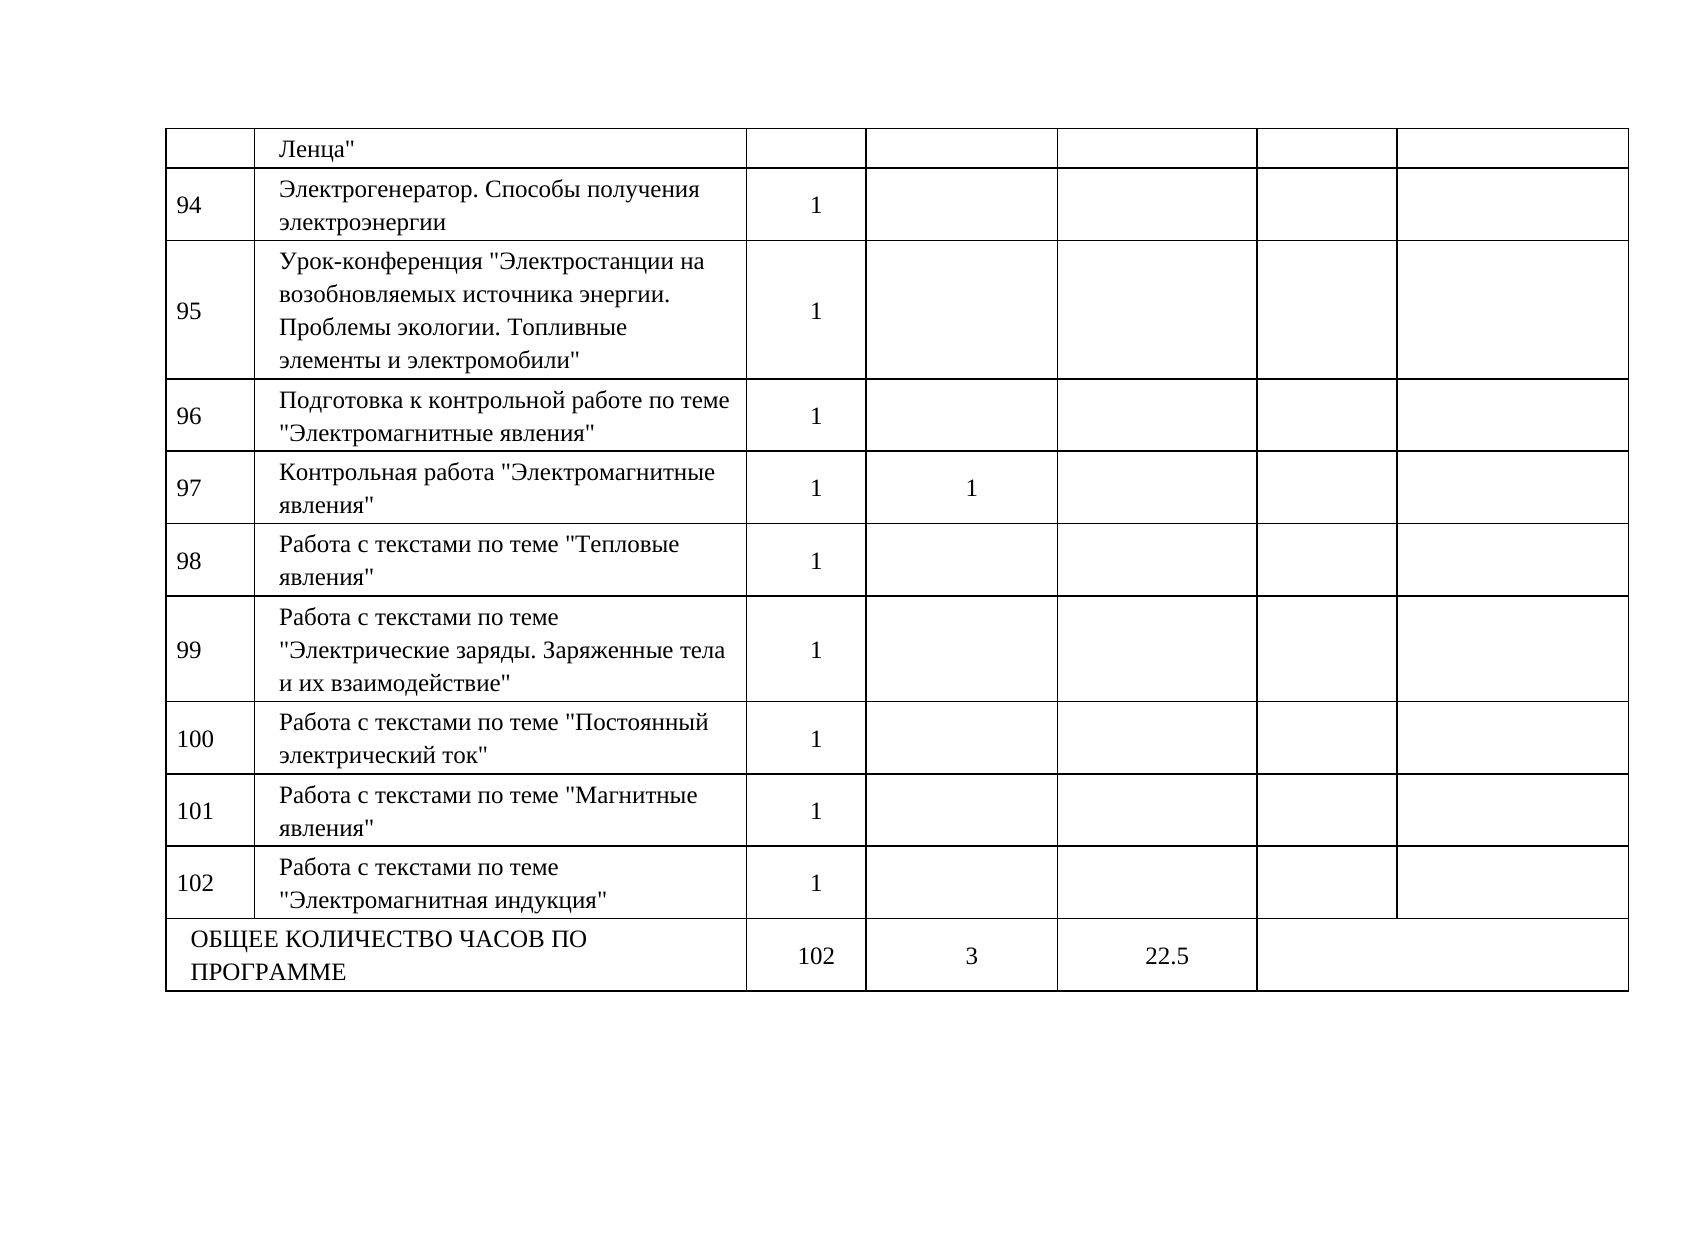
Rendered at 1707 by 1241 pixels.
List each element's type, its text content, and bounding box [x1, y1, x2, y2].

table_cell [867, 847, 1057, 918]
table_cell Контрольная работа "Электромагнитные явления" [255, 452, 746, 523]
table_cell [255, 129, 746, 167]
table_cell 95 [167, 241, 254, 378]
table_cell [1058, 380, 1256, 450]
table_cell [867, 241, 1057, 378]
table_cell 102 [747, 919, 865, 990]
table_cell [1398, 524, 1628, 595]
table_cell [1258, 380, 1396, 450]
table_cell 1 [747, 129, 865, 167]
table_cell 102 [167, 847, 254, 918]
table_cell [1398, 702, 1628, 773]
table_cell Урок-конференция "Электростанции на возобновляемых источника энергии. Проблемы экологии. Топливные элементы и электромобили" [255, 241, 746, 378]
table_cell [1258, 241, 1396, 378]
table_cell [867, 775, 1057, 845]
table_cell [867, 129, 1057, 167]
table_cell 94 [167, 169, 254, 239]
table_cell 1 [747, 847, 865, 918]
table_cell Работа с текстами по теме "Электрические заряды. Заряженные тела и их взаимодействие" [255, 597, 746, 701]
table_cell [867, 380, 1057, 450]
table_cell 1 [747, 452, 865, 523]
table_cell [1398, 847, 1628, 918]
table_cell 99 [167, 597, 254, 701]
table_cell 3 [867, 919, 1057, 990]
table_cell [1398, 169, 1628, 239]
table_cell [1258, 702, 1396, 773]
table_cell [1058, 129, 1256, 167]
table_cell [1398, 129, 1628, 167]
table_cell [1258, 847, 1396, 918]
table_cell 98 [167, 524, 254, 595]
table_cell [1058, 847, 1256, 918]
table_cell 22.5 [1058, 919, 1256, 990]
table_cell 97 [167, 452, 254, 523]
table_cell [1398, 597, 1628, 701]
table_cell [1058, 775, 1256, 845]
table_cell 1 [867, 452, 1057, 523]
table_cell [1058, 597, 1256, 701]
table_cell Электрогенератор. Способы получения электроэнергии [255, 169, 746, 239]
table_cell Подготовка к контрольной работе по теме "Электромагнитные явления" [255, 380, 746, 450]
table_cell 1 [747, 169, 865, 239]
table_cell [1258, 775, 1396, 845]
table_cell [1258, 597, 1396, 701]
table_cell 1 [747, 702, 865, 773]
table_cell 1 [747, 241, 865, 378]
table_cell [1058, 524, 1256, 595]
table_cell Работа с текстами по теме "Электромагнитная индукция" [255, 847, 746, 918]
table_cell Работа с текстами по теме "Тепловые явления" [255, 524, 746, 595]
table_cell [1398, 380, 1628, 450]
table_cell Работа с текстами по теме "Постоянный электрический ток" [255, 702, 746, 773]
table_cell [867, 169, 1057, 239]
table_cell [867, 702, 1057, 773]
table_cell [1058, 452, 1256, 523]
table_cell 1 [747, 775, 865, 845]
table_cell 93 [167, 129, 254, 167]
table_cell [1058, 702, 1256, 773]
table_cell [1398, 452, 1628, 523]
table_cell [867, 597, 1057, 701]
table_cell [1258, 452, 1396, 523]
table_cell [1258, 169, 1396, 239]
table_cell Работа с текстами по теме "Магнитные явления" [255, 775, 746, 845]
table_cell [1258, 919, 1628, 990]
table_cell ОБЩЕЕ КОЛИЧЕСТВО ЧАСОВ ПО ПРОГРАММЕ [167, 919, 746, 990]
table_cell 100 [167, 702, 254, 773]
table_cell 101 [167, 775, 254, 845]
table_cell [1258, 129, 1396, 167]
table_cell 1 [747, 524, 865, 595]
table_cell [1058, 169, 1256, 239]
table_cell [1398, 775, 1628, 845]
table_cell [1058, 241, 1256, 378]
table_cell 1 [747, 597, 865, 701]
table_cell [1258, 524, 1396, 595]
table_cell 96 [167, 380, 254, 450]
table_cell [1398, 241, 1628, 378]
table_cell 1 [747, 380, 865, 450]
table_cell [867, 524, 1057, 595]
